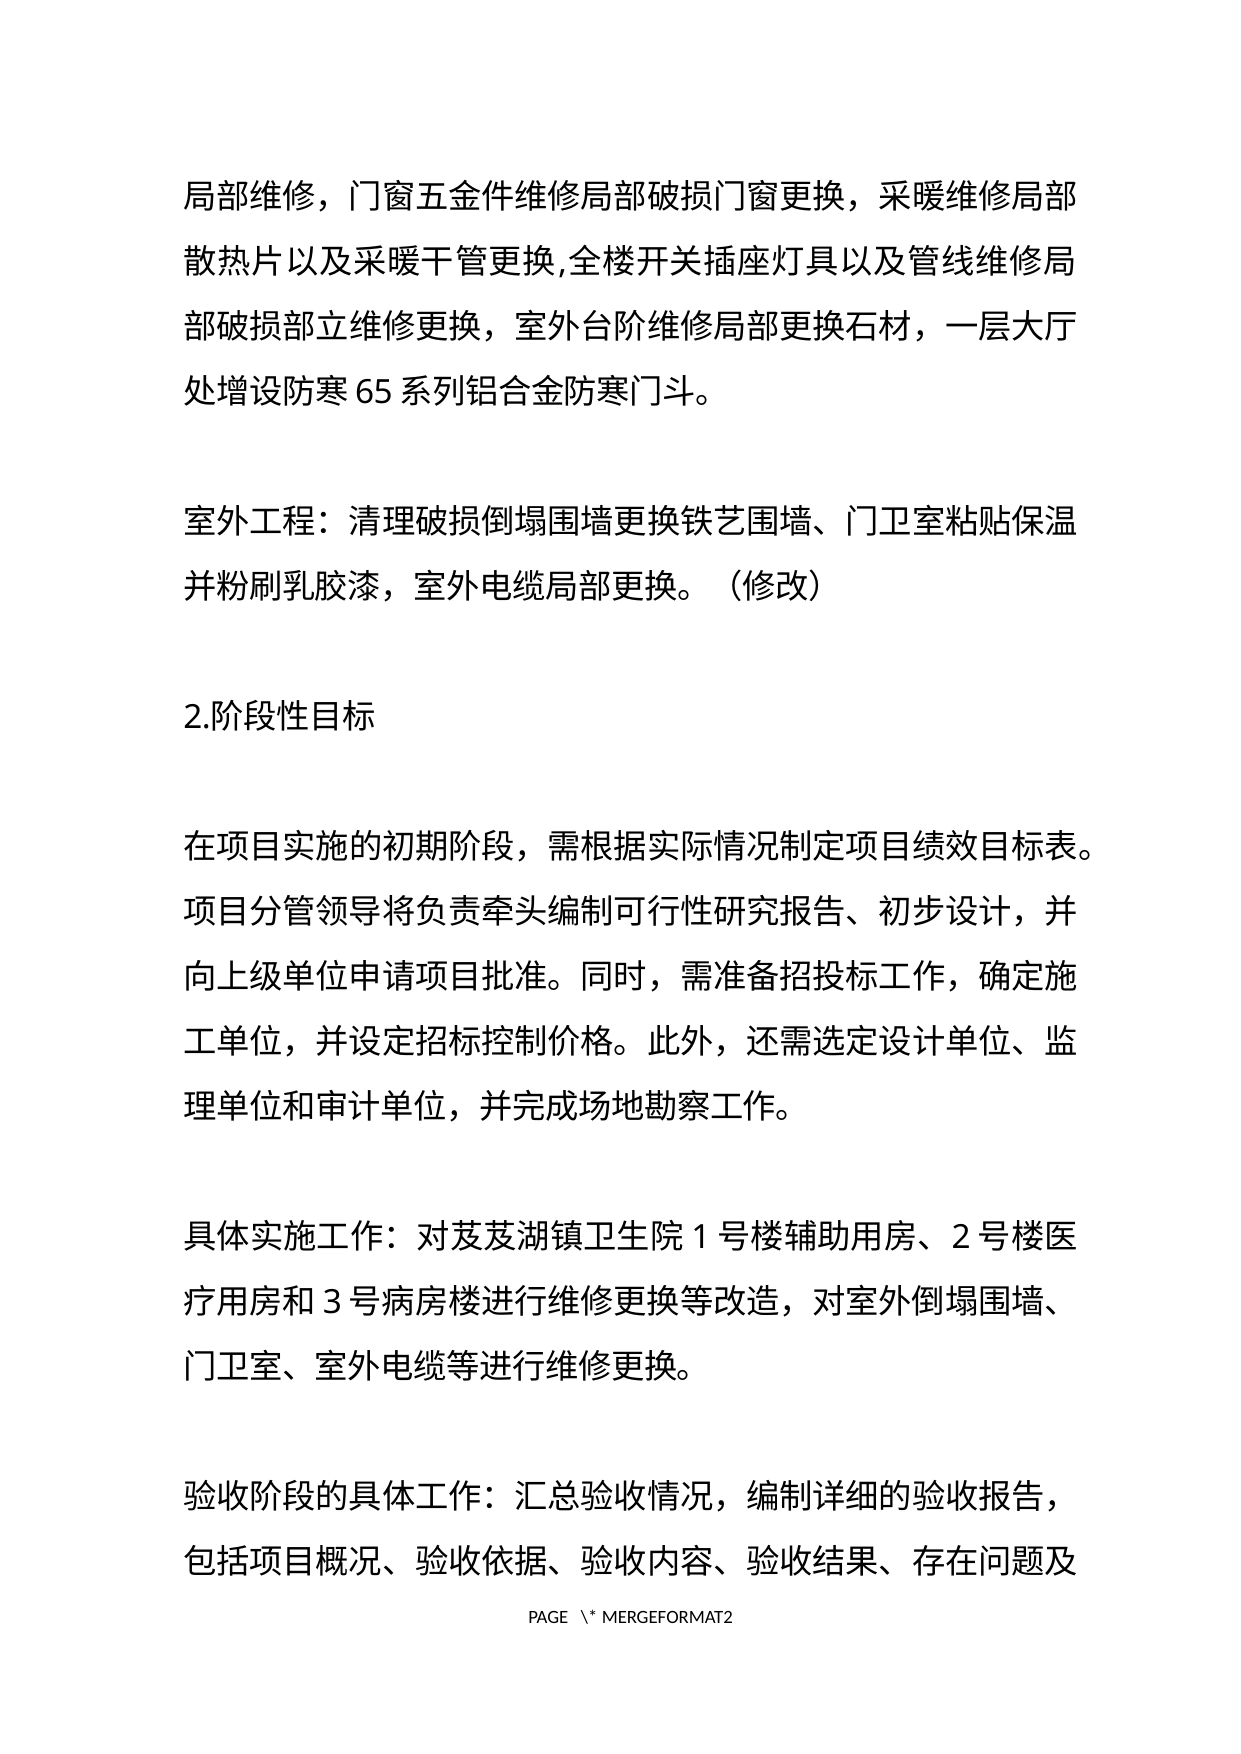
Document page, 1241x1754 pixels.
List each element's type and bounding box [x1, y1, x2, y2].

text [183, 162, 1078, 1592]
